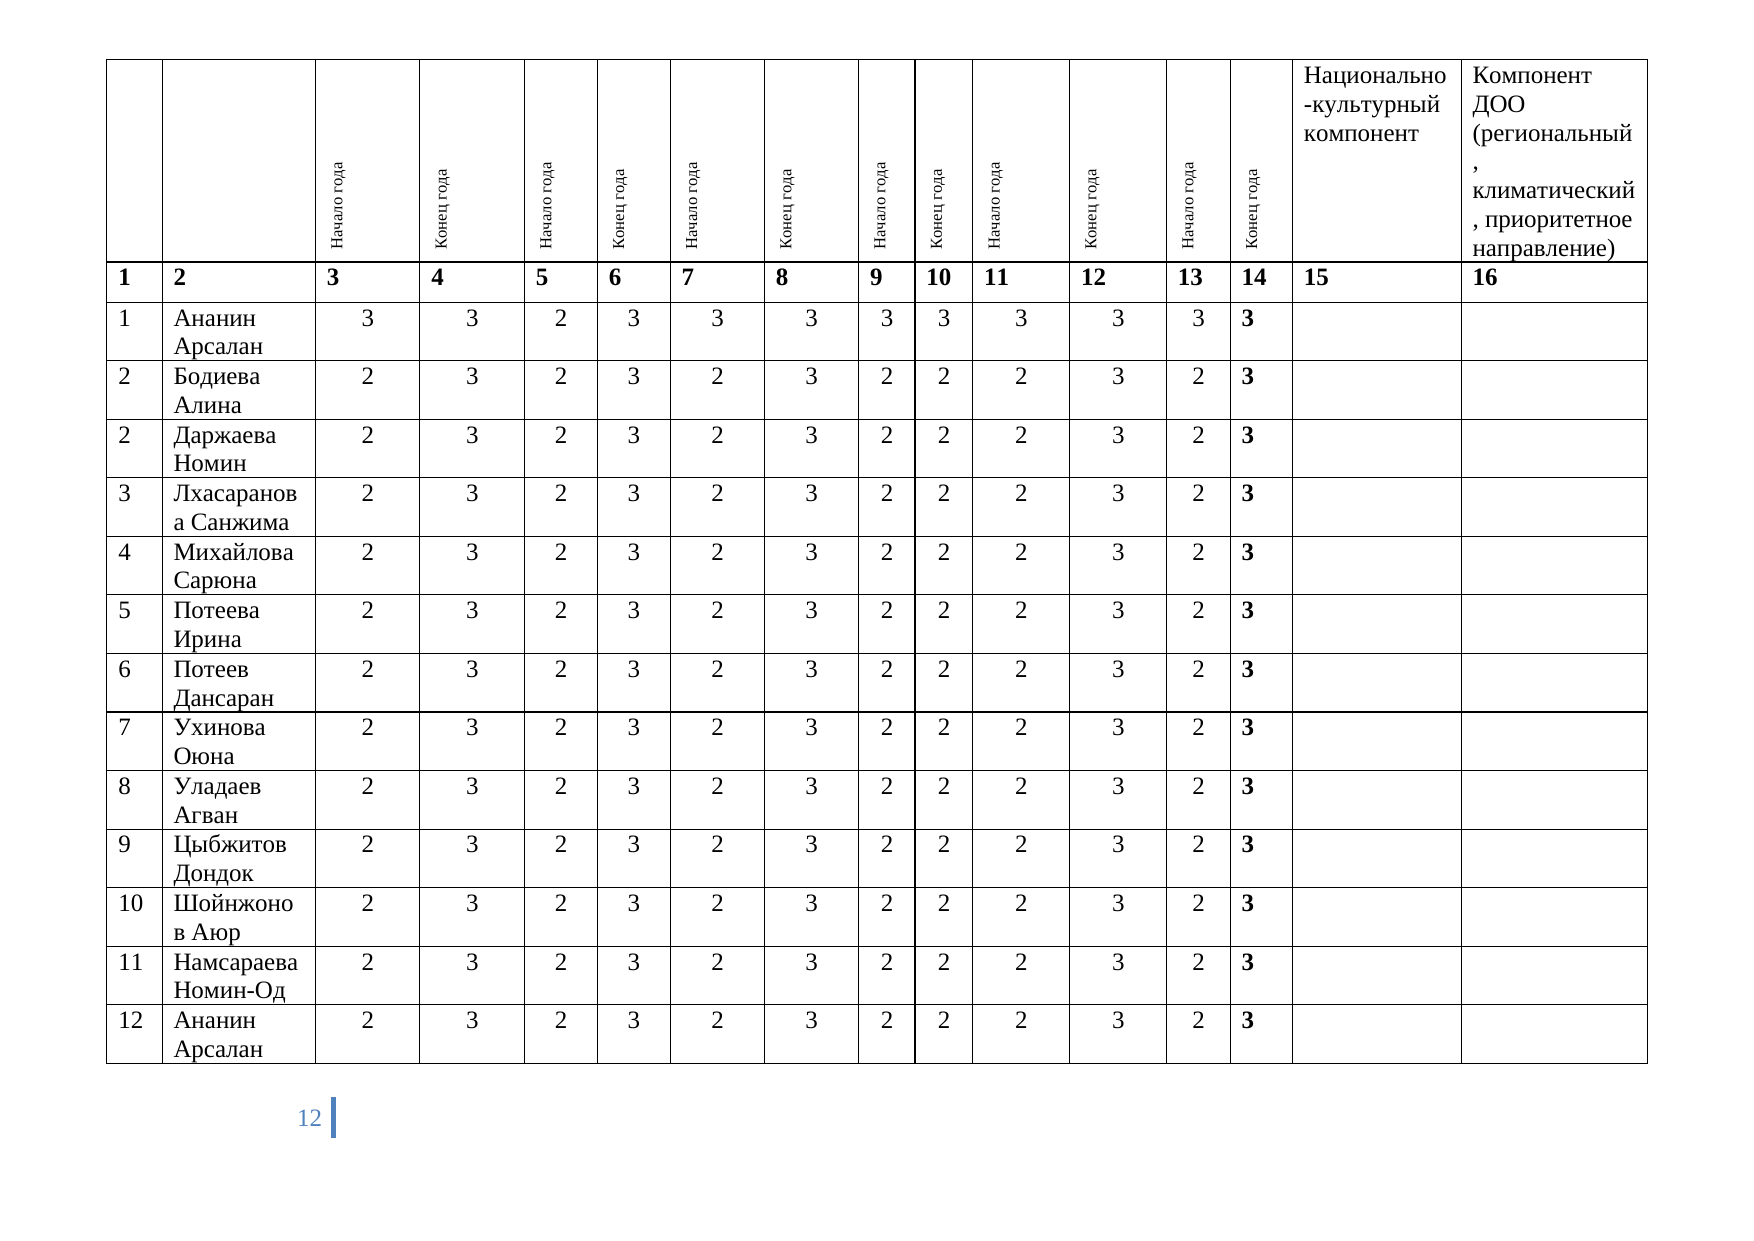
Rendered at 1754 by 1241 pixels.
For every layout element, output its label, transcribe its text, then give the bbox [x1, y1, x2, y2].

table_cell Конец года [1070, 60, 1166, 261]
table_cell 3 [765, 771, 858, 828]
table_cell 3 [1167, 303, 1230, 360]
table_cell 11 [973, 263, 1069, 302]
table_cell Потеева Ирина [163, 595, 315, 653]
table_cell 2 [671, 537, 764, 594]
table_cell 3 [598, 595, 670, 653]
table_cell Компонент ДОО (региональный, климатический, приоритетное направление) [1462, 60, 1647, 261]
table_cell 2 [916, 888, 972, 946]
table_cell 3 [1070, 888, 1166, 946]
table_cell 12 [107, 1005, 162, 1063]
table_cell [1293, 303, 1461, 360]
table_cell 9 [859, 263, 914, 302]
table_cell 3 [1231, 1005, 1292, 1063]
table_cell 3 [316, 263, 419, 302]
table_cell 3 [420, 303, 524, 360]
table_cell 7 [671, 263, 764, 302]
table_cell 2 [916, 595, 972, 653]
table_cell 2 [859, 771, 914, 828]
table_cell 3 [1070, 830, 1166, 887]
table_cell 2 [671, 420, 764, 477]
table_cell 3 [859, 303, 914, 360]
table_cell 10 [107, 888, 162, 946]
table_cell 2 [316, 537, 419, 594]
table_cell 3 [420, 654, 524, 711]
table_cell 2 [1167, 595, 1230, 653]
table_cell 3 [671, 303, 764, 360]
table_cell 2 [859, 947, 914, 1004]
table_cell 2 [671, 947, 764, 1004]
table_cell 3 [1231, 303, 1292, 360]
table_cell [1462, 537, 1647, 594]
table_cell 2 [671, 830, 764, 887]
table_cell Ананин Арсалан [163, 303, 315, 360]
table_cell 2 [671, 654, 764, 711]
table_cell 3 [1231, 888, 1292, 946]
table_cell 1 [107, 263, 162, 302]
table_cell Цыбжитов Дондок [163, 830, 315, 887]
table_cell Начало года [859, 60, 914, 261]
table_cell 3 [1231, 595, 1292, 653]
table_cell 2 [916, 654, 972, 711]
table_cell 2 [1167, 713, 1230, 770]
table_cell 2 [525, 537, 597, 594]
table_cell 3 [598, 1005, 670, 1063]
table_cell 2 [1167, 654, 1230, 711]
table_cell [1462, 713, 1647, 770]
table_cell Ухинова Оюна [163, 713, 315, 770]
table_cell [1462, 654, 1647, 711]
table_cell 2 [859, 713, 914, 770]
table_cell 2 [916, 361, 972, 419]
table_cell 2 [916, 537, 972, 594]
table_cell 3 [765, 537, 858, 594]
table_cell 14 [1231, 263, 1292, 302]
table_cell 3 [765, 478, 858, 536]
table_cell 2 [1167, 947, 1230, 1004]
table_cell 2 [1167, 888, 1230, 946]
table_cell [1462, 361, 1647, 419]
table_cell 2 [973, 830, 1069, 887]
table_cell 2 [525, 303, 597, 360]
table_cell 2 [671, 595, 764, 653]
table_cell Уладаев Агван [163, 771, 315, 828]
table_cell 2 [1167, 478, 1230, 536]
table_cell Шойнжонов Аюр [163, 888, 315, 946]
table_cell 3 [420, 537, 524, 594]
table_cell 3 [765, 303, 858, 360]
table_cell 2 [973, 478, 1069, 536]
table_cell 8 [765, 263, 858, 302]
table_cell 2 [525, 771, 597, 828]
table_cell 2 [316, 654, 419, 711]
table_cell 2 [973, 713, 1069, 770]
table_cell [1462, 1005, 1647, 1063]
table_cell 2 [525, 713, 597, 770]
table_cell 3 [420, 713, 524, 770]
table_cell Начало года [316, 60, 419, 261]
table_cell 11 [107, 947, 162, 1004]
table_cell 2 [973, 947, 1069, 1004]
table_cell 3 [1231, 420, 1292, 477]
table_cell 2 [859, 595, 914, 653]
table_cell 2 [316, 361, 419, 419]
table_cell [1293, 713, 1461, 770]
table_cell 3 [1070, 1005, 1166, 1063]
table_cell 3 [316, 303, 419, 360]
table_cell 3 [1070, 420, 1166, 477]
table_cell 2 [1167, 537, 1230, 594]
table_cell 3 [916, 303, 972, 360]
table_cell 3 [765, 595, 858, 653]
table_cell 3 [765, 1005, 858, 1063]
table_cell 2 [916, 420, 972, 477]
table_cell 2 [671, 713, 764, 770]
table_cell 2 [525, 888, 597, 946]
table_cell 2 [525, 654, 597, 711]
table_cell 3 [598, 713, 670, 770]
table_cell 3 [598, 888, 670, 946]
table_cell 2 [316, 420, 419, 477]
table_cell [1462, 771, 1647, 828]
table_cell Ананин Арсалан [163, 1005, 315, 1063]
table_cell 2 [973, 888, 1069, 946]
table_cell [1293, 537, 1461, 594]
table_cell 3 [765, 830, 858, 887]
table_cell 2 [525, 595, 597, 653]
table_cell 3 [1231, 947, 1292, 1004]
table_cell 16 [1462, 263, 1647, 302]
table_cell 2 [671, 771, 764, 828]
table_cell Намсараева Номин-Од [163, 947, 315, 1004]
table_cell 3 [420, 361, 524, 419]
table_cell 6 [107, 654, 162, 711]
table_cell 3 [1231, 830, 1292, 887]
table_cell 3 [1070, 947, 1166, 1004]
table_cell 2 [1167, 830, 1230, 887]
table_cell 2 [525, 830, 597, 887]
table_cell 2 [973, 537, 1069, 594]
table_cell Михайлова Сарюна [163, 537, 315, 594]
table_cell [1293, 361, 1461, 419]
table_cell Бодиева Алина [163, 361, 315, 419]
table_cell 2 [525, 361, 597, 419]
table_cell 3 [1070, 595, 1166, 653]
table_cell 2 [163, 263, 315, 302]
table_cell [1293, 420, 1461, 477]
table_cell 3 [1231, 478, 1292, 536]
table_cell 2 [973, 420, 1069, 477]
table_cell [1293, 478, 1461, 536]
table_cell 2 [316, 713, 419, 770]
table_cell Начало года [973, 60, 1069, 261]
table_cell [1462, 830, 1647, 887]
table_cell 2 [316, 595, 419, 653]
table_cell 2 [316, 771, 419, 828]
table_cell 2 [316, 888, 419, 946]
table_cell Конец года [916, 60, 972, 261]
table_cell 3 [598, 947, 670, 1004]
table_cell 2 [671, 1005, 764, 1063]
table_cell 3 [765, 420, 858, 477]
table_cell 2 [973, 1005, 1069, 1063]
table_cell 10 [916, 263, 972, 302]
table_cell [1462, 595, 1647, 653]
table_cell 3 [1231, 654, 1292, 711]
table_cell 3 [1070, 478, 1166, 536]
table_cell 3 [598, 654, 670, 711]
table_cell 2 [973, 361, 1069, 419]
table_cell 13 [1167, 263, 1230, 302]
table_cell 2 [525, 1005, 597, 1063]
table_cell 2 [859, 361, 914, 419]
table_cell [1293, 771, 1461, 828]
table_cell 2 [671, 888, 764, 946]
table_cell 2 [973, 654, 1069, 711]
table_cell 15 [1293, 263, 1461, 302]
table_cell [1293, 654, 1461, 711]
table_cell 2 [916, 1005, 972, 1063]
table_cell 7 [107, 713, 162, 770]
table_cell 3 [598, 303, 670, 360]
table_cell 3 [1070, 537, 1166, 594]
table_cell 2 [916, 478, 972, 536]
table_cell 2 [859, 654, 914, 711]
table_cell 3 [765, 947, 858, 1004]
table_cell 8 [107, 771, 162, 828]
table_cell 3 [598, 420, 670, 477]
table_cell 2 [316, 478, 419, 536]
table_cell Конец года [420, 60, 524, 261]
table_cell [1462, 420, 1647, 477]
table_cell 2 [973, 595, 1069, 653]
table_cell 3 [765, 888, 858, 946]
table_cell 3 [1231, 771, 1292, 828]
table_cell [1462, 947, 1647, 1004]
table_cell 2 [1167, 420, 1230, 477]
table_cell 2 [916, 771, 972, 828]
table_cell 5 [107, 595, 162, 653]
table_cell 12 [1070, 263, 1166, 302]
table_cell Конец года [598, 60, 670, 261]
table_cell 3 [1231, 537, 1292, 594]
table_cell 2 [916, 830, 972, 887]
table_cell 2 [671, 361, 764, 419]
table_cell [1293, 830, 1461, 887]
table_cell 2 [107, 361, 162, 419]
table_cell 2 [973, 771, 1069, 828]
table_cell 2 [1167, 361, 1230, 419]
table_cell [1293, 595, 1461, 653]
table_cell Начало года [1167, 60, 1230, 261]
table_cell Конец года [1231, 60, 1292, 261]
table_cell 2 [859, 478, 914, 536]
table_cell [1462, 888, 1647, 946]
table_cell 2 [859, 888, 914, 946]
table_cell 2 [859, 830, 914, 887]
table_cell 3 [1070, 361, 1166, 419]
table_cell 3 [598, 830, 670, 887]
table_cell Начало года [671, 60, 764, 261]
table_cell 2 [107, 420, 162, 477]
table_cell 3 [420, 947, 524, 1004]
table_cell 2 [525, 947, 597, 1004]
table_cell [1293, 1005, 1461, 1063]
table_cell 1 [107, 303, 162, 360]
table_cell 2 [671, 478, 764, 536]
table_cell 3 [598, 771, 670, 828]
table_cell 2 [916, 947, 972, 1004]
table_cell [1462, 478, 1647, 536]
table_cell Национально-культурный компонент [1293, 60, 1461, 261]
table_cell 2 [859, 537, 914, 594]
table_cell 3 [765, 361, 858, 419]
table_cell 3 [765, 713, 858, 770]
table_cell 3 [765, 654, 858, 711]
table_cell 2 [525, 478, 597, 536]
table_cell 2 [316, 830, 419, 887]
table_cell [1462, 303, 1647, 360]
table_cell [1293, 888, 1461, 946]
table_cell 3 [420, 771, 524, 828]
table_cell 2 [525, 420, 597, 477]
table_cell 6 [598, 263, 670, 302]
table_cell 9 [107, 830, 162, 887]
table_cell 3 [598, 478, 670, 536]
table_cell 2 [859, 1005, 914, 1063]
table_cell 4 [420, 263, 524, 302]
table_cell Даржаева Номин [163, 420, 315, 477]
table_cell 2 [316, 1005, 419, 1063]
table_cell 3 [1231, 361, 1292, 419]
table_cell 2 [316, 947, 419, 1004]
table_cell 2 [1167, 771, 1230, 828]
table_cell 3 [420, 478, 524, 536]
table_cell Лхасаранова Санжима [163, 478, 315, 536]
table_cell 3 [420, 420, 524, 477]
table_cell 3 [420, 888, 524, 946]
table_cell 4 [107, 537, 162, 594]
table_cell Начало года [525, 60, 597, 261]
table_cell 3 [107, 478, 162, 536]
table_cell 2 [1167, 1005, 1230, 1063]
table_cell 3 [1070, 303, 1166, 360]
table_cell 3 [1070, 771, 1166, 828]
table_cell Потеев Дансаран [163, 654, 315, 711]
table_cell 3 [420, 1005, 524, 1063]
table_cell [1293, 947, 1461, 1004]
table_cell 2 [859, 420, 914, 477]
table_cell 5 [525, 263, 597, 302]
table_cell 3 [420, 595, 524, 653]
table_cell 3 [420, 830, 524, 887]
table_cell 3 [973, 303, 1069, 360]
table_cell 3 [598, 537, 670, 594]
table_cell 2 [916, 713, 972, 770]
table_cell 3 [1231, 713, 1292, 770]
table_cell Конец года [765, 60, 858, 261]
table_cell 3 [1070, 654, 1166, 711]
table_cell 3 [1070, 713, 1166, 770]
table_cell 3 [598, 361, 670, 419]
